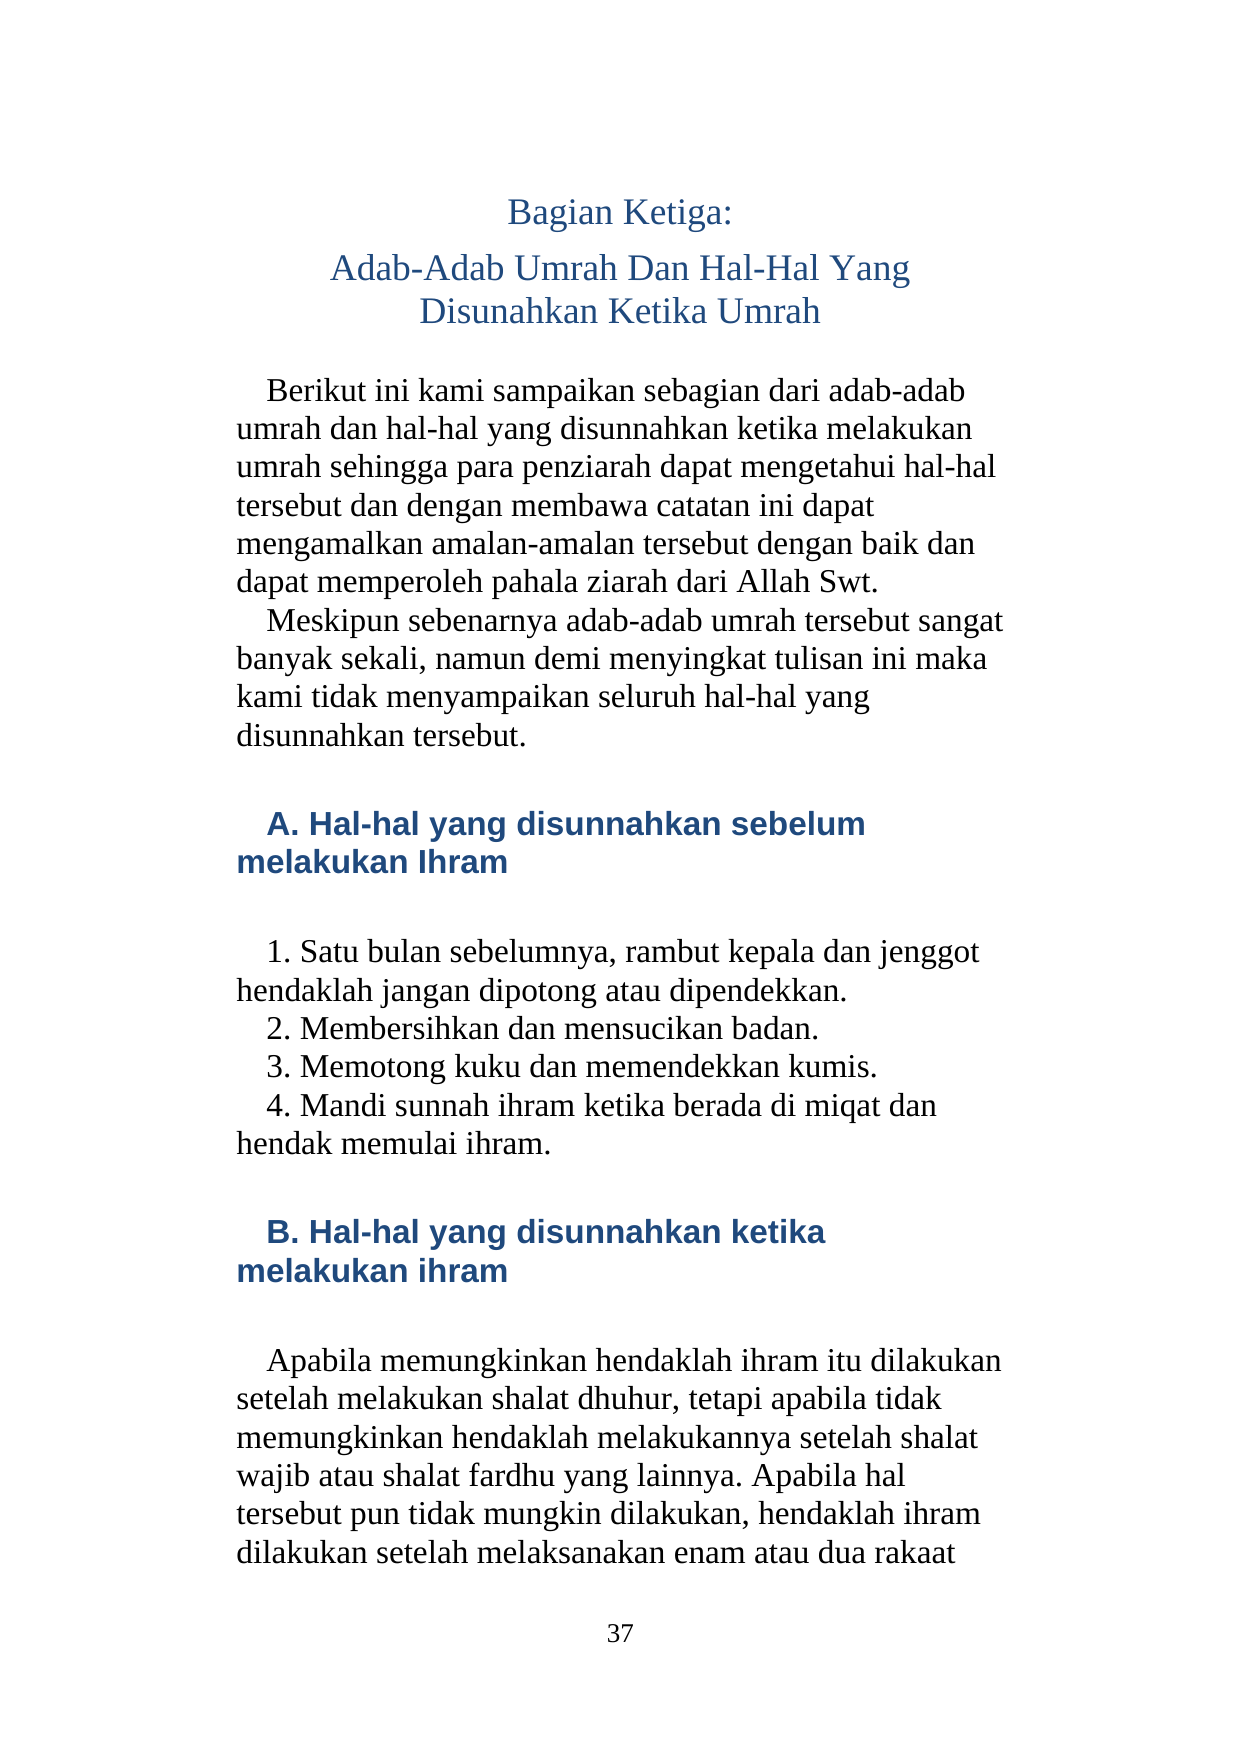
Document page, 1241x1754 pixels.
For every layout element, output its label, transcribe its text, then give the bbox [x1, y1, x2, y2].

text 4. Mandi sunnah ihram ketika berada di miqat dan hendak memulai ihram. [236, 1085, 1004, 1162]
text 3. Memotong kuku dan memendekkan kumis. [236, 1047, 1004, 1085]
subtitle Adab-Adab Umrah Dan Hal-Hal Yang Disunahkan Ketika Umrah [236, 245, 1004, 332]
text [236, 1340, 1004, 1570]
subtitle A. Hal-hal yang disunnahkan sebelum melakukan Ihram [236, 804, 1004, 881]
text Meskipun sebenarnya adab-adab umrah tersebut sangat banyak sekali, namun demi menyingkat tulisan ini maka kami tidak menyampaikan seluruh hal-hal yang disunnahkan tersebut. [236, 600, 1004, 753]
subtitle B. Hal-hal yang disunnahkan ketika melakukan ihram [236, 1213, 1004, 1289]
text 2. Membersihkan dan mensucikan badan. [236, 1008, 1004, 1047]
subtitle Bagian Ketiga: [236, 190, 1004, 233]
text Berikut ini kami sampaikan sebagian dari adab-adab umrah dan hal-hal yang disunnahkan ketika melakukan umrah sehingga para penziarah dapat mengetahui hal-hal tersebut dan dengan membawa catatan ini dapat mengamalkan amalan-amalan tersebut dengan baik dan dapat memperoleh pahala ziarah dari Allah Swt. [236, 370, 1004, 600]
text 1. Satu bulan sebelumnya, rambut kepala dan jenggot hendaklah jangan dipotong atau dipendekkan. [236, 932, 1004, 1008]
